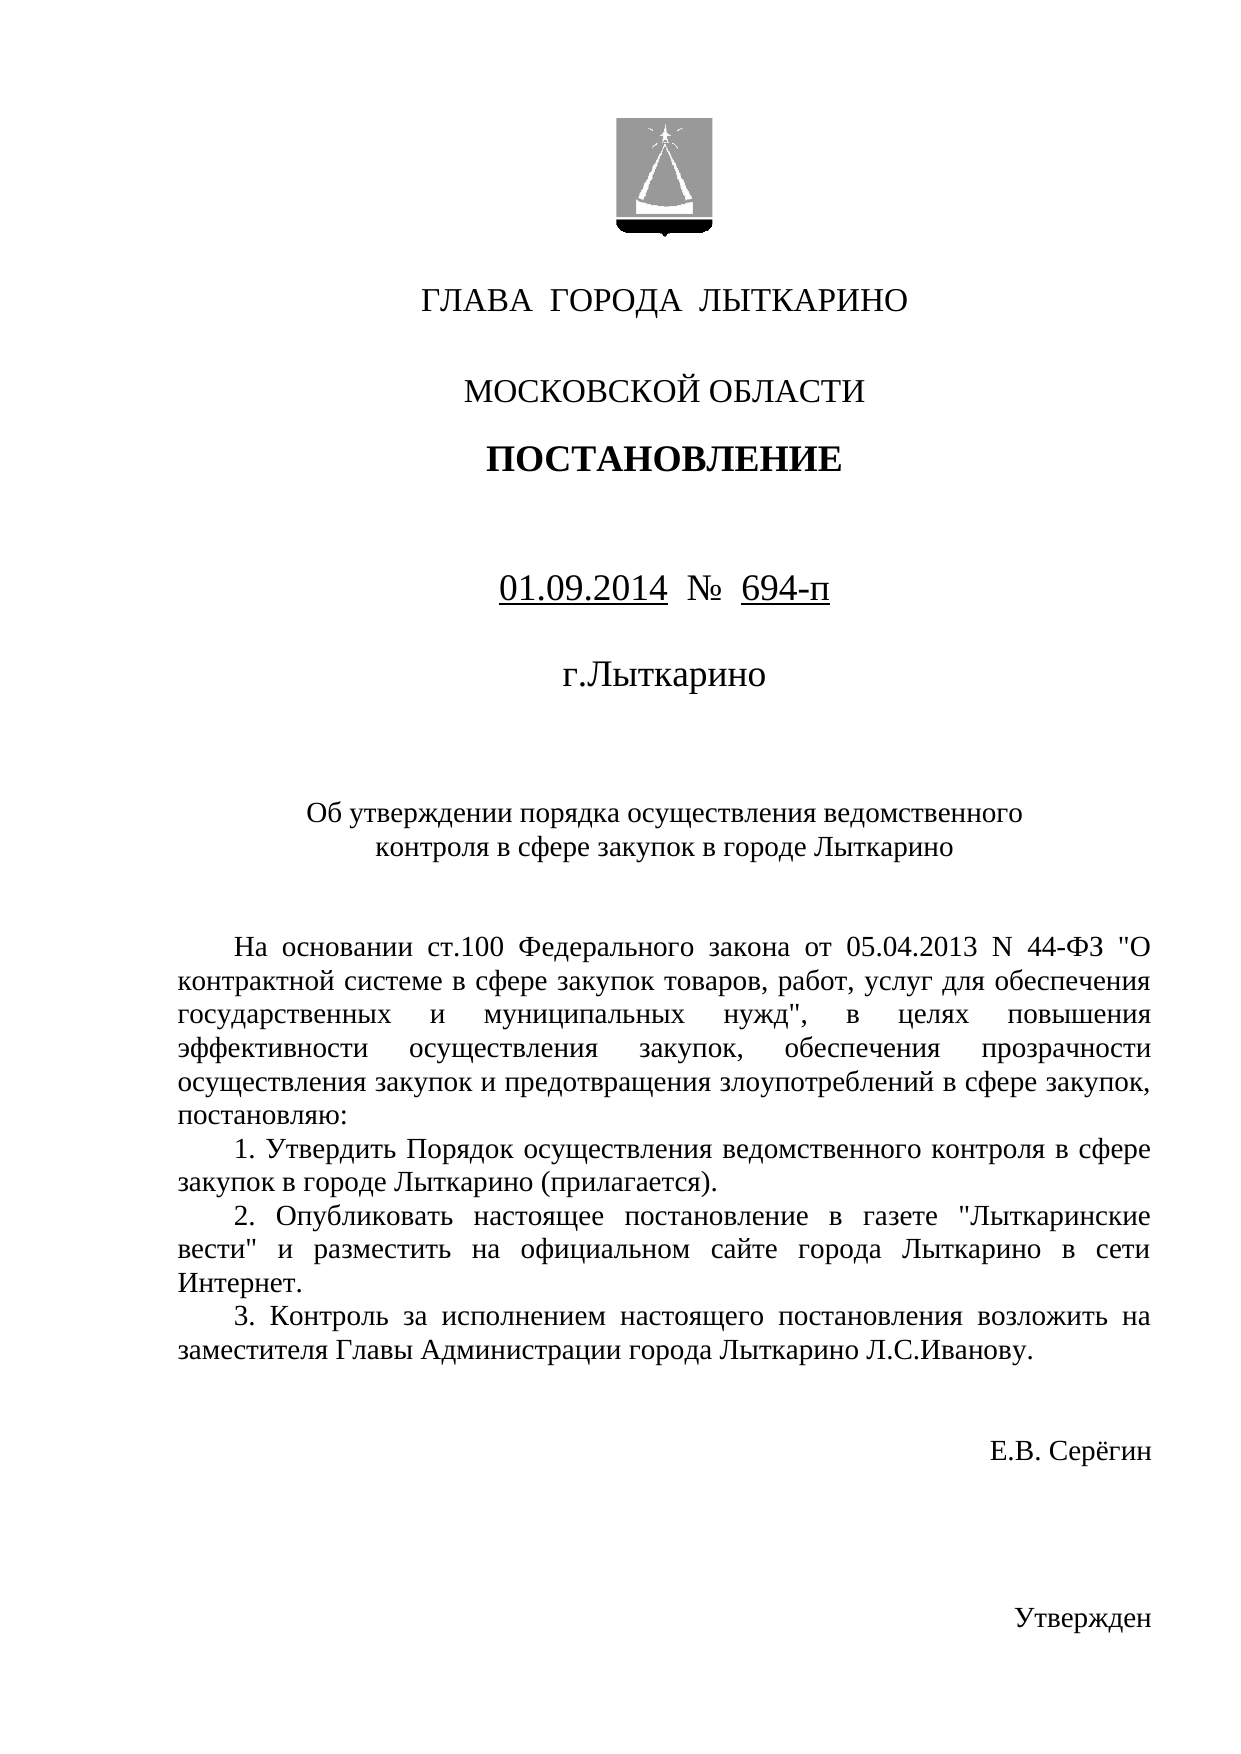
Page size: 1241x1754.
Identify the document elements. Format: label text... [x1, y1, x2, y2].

text Е.В. Серёгин [177, 1433, 1152, 1466]
text На основании ст.100 Федерального закона от 05.04.2013 N 44-ФЗ "О контрактной системе в сфере закупок товаров, работ, услуг для обеспечения государственных и муниципальных нужд", в целях повышения эффективности осуществления закупок, обеспечения прозрачности осуществления закупок и предотвращения злоупотреблений в сфере закупок, постановляю: [177, 929, 1152, 1131]
text 01.09.2014 № 694-п [177, 565, 1152, 608]
text 1. Утвердить Порядок осуществления ведомственного контроля в сфере закупок в городе Лыткарино (прилагается). [177, 1131, 1152, 1198]
picture [616, 118, 713, 237]
text г.Лыткарино [177, 652, 1152, 695]
text Об утверждении порядка осуществления ведомственного [177, 795, 1152, 829]
text контроля в сфере закупок в городе Лыткарино [177, 829, 1152, 862]
text 3. Контроль за исполнением настоящего постановления возложить на заместителя Главы Администрации города Лыткарино Л.С.Иванову. [177, 1298, 1152, 1366]
text ГЛАВА ГОРОДА ЛЫТКАРИНО [177, 280, 1152, 318]
text 2. Опубликовать настоящее постановление в газете "Лыткаринские вести" и разместить на официальном сайте города Лыткарино в сети Интернет. [177, 1198, 1152, 1298]
text МОСКОВСКОЙ ОБЛАСТИ [177, 371, 1152, 409]
text Утвержден [177, 1600, 1152, 1634]
text ПОСТАНОВЛЕНИЕ [177, 436, 1152, 479]
